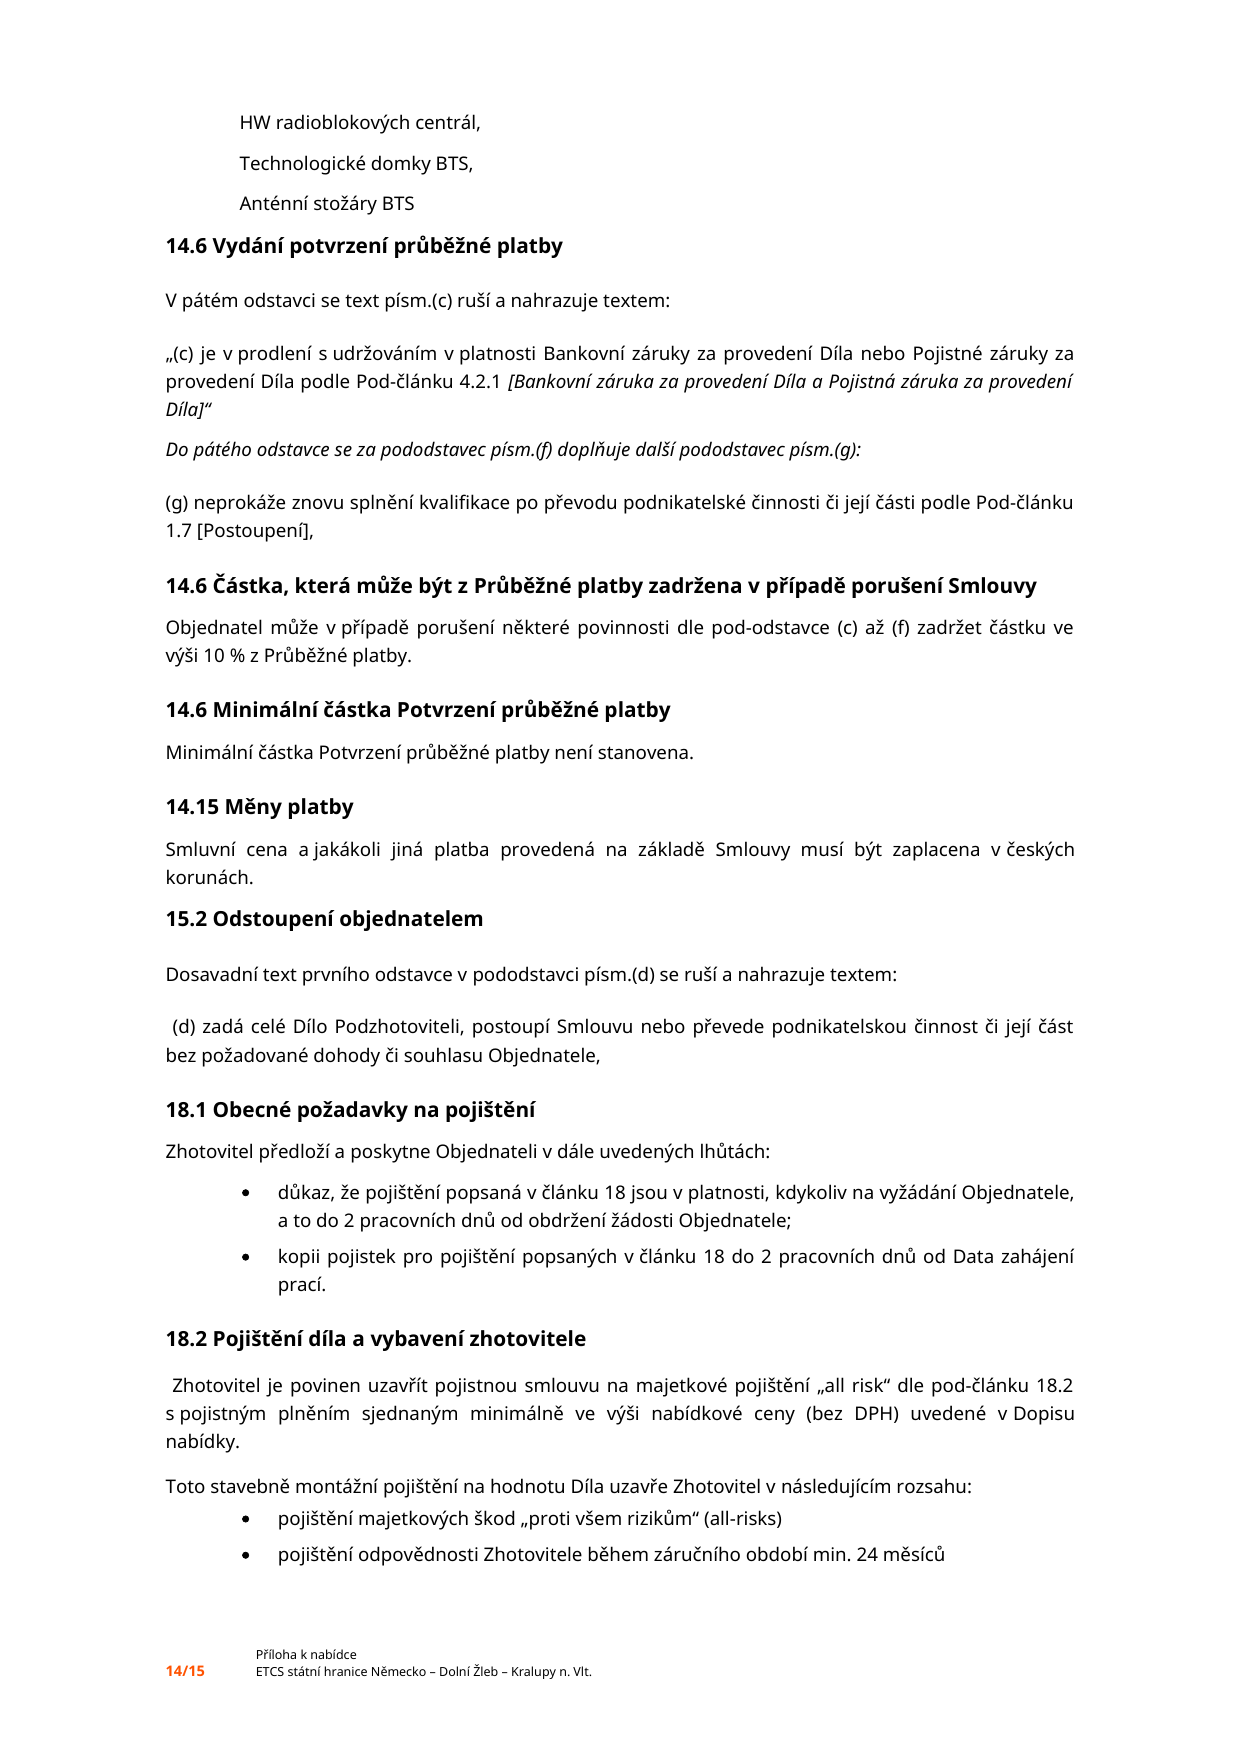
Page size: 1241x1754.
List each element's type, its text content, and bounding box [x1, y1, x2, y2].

text Smluvní cena a jakákoli jiná platba provedená na základě Smlouvy musí být zaplacena v českých korunách. [165, 836, 1075, 889]
text Zhotovitel je povinen uzavřít pojistnou smlouvu na majetkové pojištění „all risk“ dle pod-článku 18.2 s pojistným plněním sjednaným minimálně ve výši nabídkové ceny (bez DPH) uvedené v Dopisu nabídky. [94, 1372, 1075, 1454]
text „(c) je v prodlení s udržováním v platnosti Bankovní záruky za provedení Díla nebo Pojistné záruky za provedení Díla podle Pod-článku 4.2.1 [Bankovní záruka za provedení Díla a Pojistná záruka za provedení Díla]“ [165, 340, 1075, 422]
text kopii pojistek pro pojištění popsaných v článku 18 do 2 pracovních dnů od Data zahájení prací. [242, 1243, 1075, 1297]
text Dosavadní text prvního odstavce v pododstavci písm.(d) se ruší a nahrazuje textem: [165, 961, 1075, 986]
text Anténní stožáry BTS [165, 190, 1075, 216]
text pojištění odpovědnosti Zhotovitele během záručního období min. 24 měsíců [242, 1542, 1075, 1567]
text Minimální částka Potvrzení průběžné platby není stanovena. [165, 739, 1075, 765]
text V pátém odstavci se text písm.(c) ruší a nahrazuje textem: [165, 287, 1075, 313]
text pojištění majetkových škod „proti všem rizikům“ (all-risks) [242, 1505, 1075, 1531]
text důkaz, že pojištění popsaná v článku 18 jsou v platnosti, kdykoliv na vyžádání Objednatele, a to do 2 pracovních dnů od obdržení žádosti Objednatele; [242, 1179, 1075, 1233]
text Toto stavebně montážní pojištění na hodnotu Díla uzavře Zhotovitel v následujícím rozsahu: [165, 1473, 1075, 1499]
text 14.15 Měny platby [165, 792, 1075, 821]
text (g) neprokáže znovu splnění kvalifikace po převodu podnikatelské činnosti či její části podle Pod-článku 1.7 [Postoupení], [165, 490, 1075, 543]
text Technologické domky BTS, [165, 150, 1075, 175]
text 18.1 Obecné požadavky na pojištění [165, 1095, 1075, 1123]
text 14.6 Vydání potvrzení průběžné platby [165, 231, 1075, 259]
text 14.6 Částka, která může být z Průběžné platby zadržena v případě porušení Smlouvy [165, 571, 1075, 599]
text Do pátého odstavce se za pododstavec písm.(f) doplňuje další pododstavec písm.(g): [165, 437, 1075, 462]
text Objednatel může v případě porušení některé povinnosti dle pod-odstavce (c) až (f) zadržet částku ve výši 10 % z Průběžné platby. [165, 614, 1075, 668]
text 15.2 Odstoupení objednatelem [165, 904, 1075, 933]
text HW radioblokových centrál, [165, 109, 1075, 135]
text Zhotovitel předloží a poskytne Objednateli v dále uvedených lhůtách: [165, 1139, 1075, 1164]
text 18.2 Pojištění díla a vybavení zhotovitele [165, 1324, 1075, 1353]
text 14.6 Minimální částka Potvrzení průběžné platby [165, 696, 1075, 724]
text (d) zadá celé Dílo Podzhotoviteli, postoupí Smlouvu nebo převede podnikatelskou činnost či její část bez požadované dohody či souhlasu Objednatele, [165, 1014, 1075, 1067]
